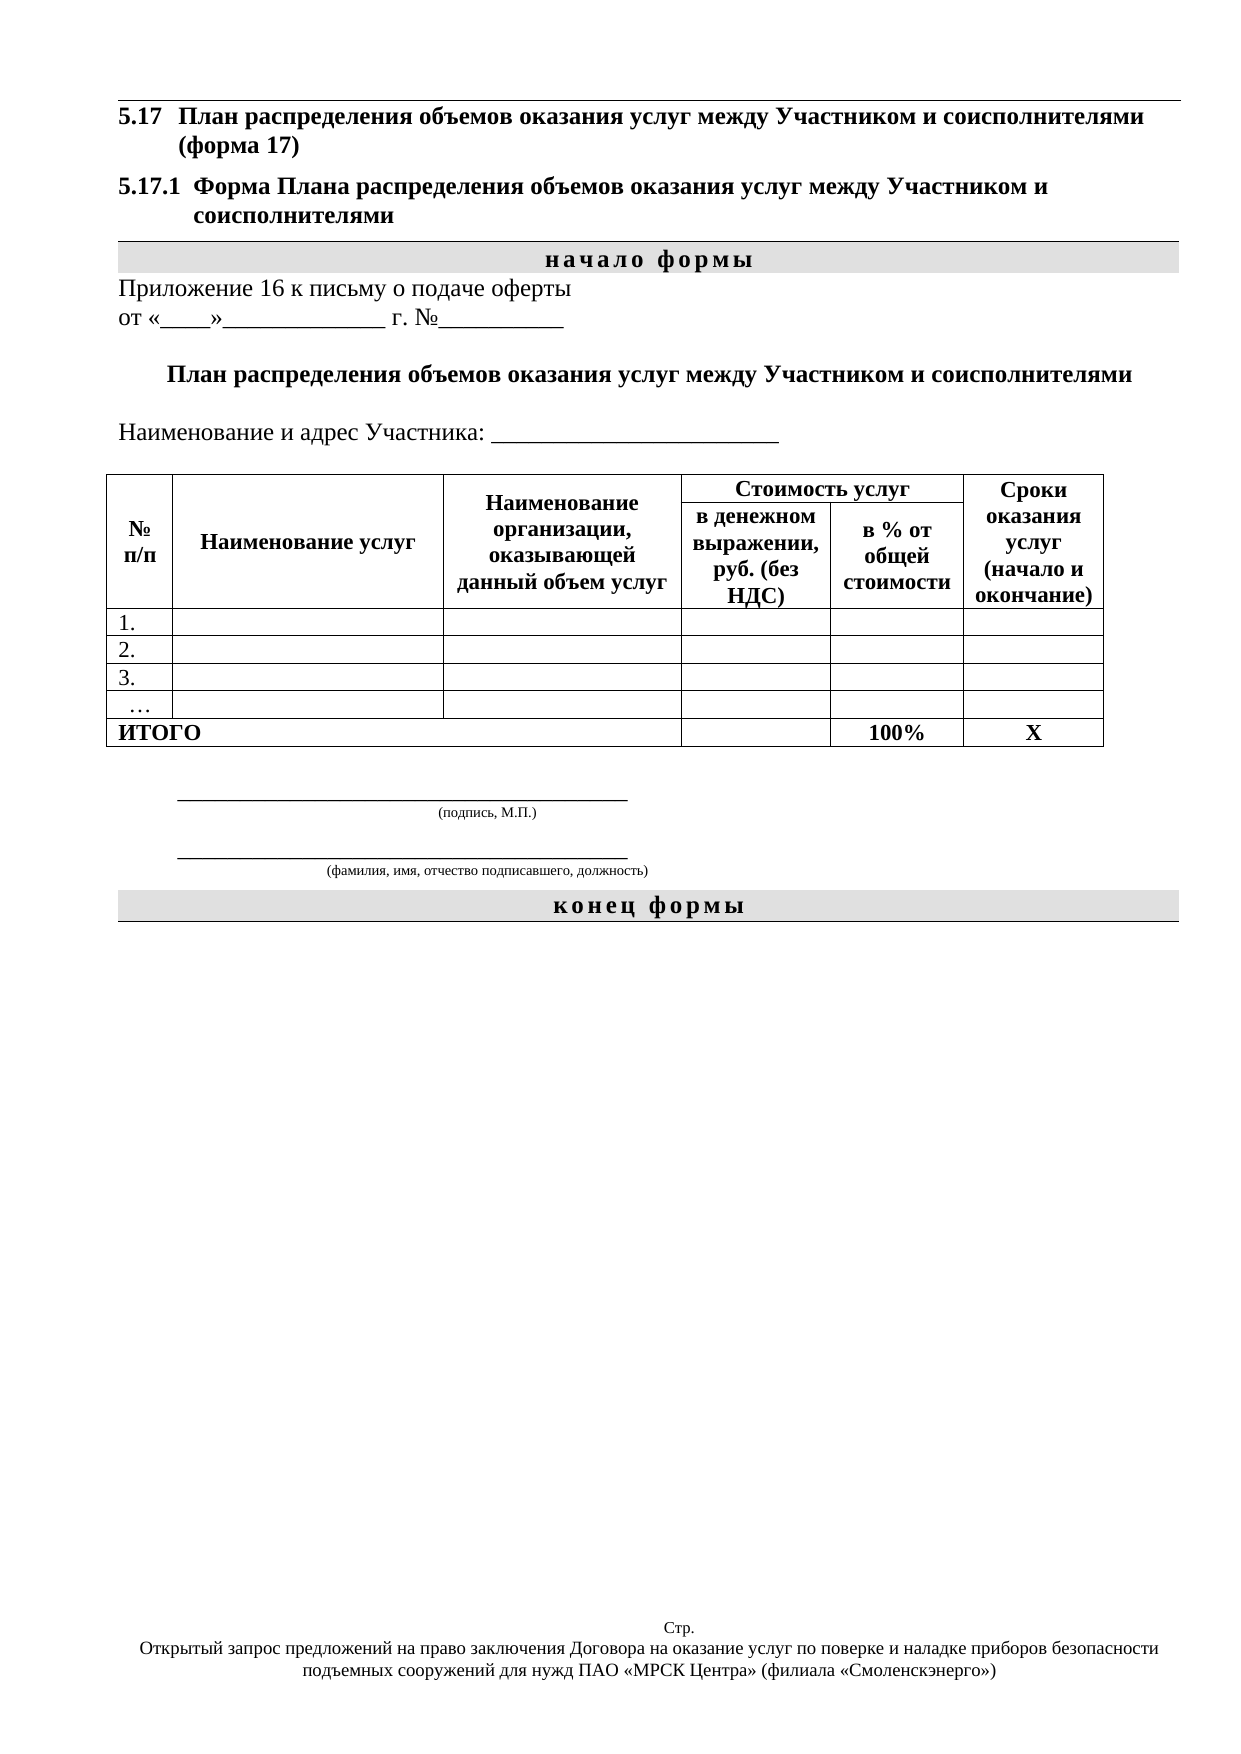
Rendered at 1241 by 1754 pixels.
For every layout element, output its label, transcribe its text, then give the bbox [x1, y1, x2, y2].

text ____________________________________ [118, 775, 1181, 804]
text Приложение 16 к письму о подаче оферты от «____»_____________ г. №__________ [118, 273, 1181, 330]
table_cell [444, 636, 681, 663]
table_cell ИТОГО [107, 719, 681, 746]
text ____________________________________ [118, 833, 1181, 862]
table_header № п/п [107, 475, 172, 608]
table_cell [107, 636, 172, 663]
table_cell [173, 636, 443, 663]
table_header Стоимость услуг [682, 475, 963, 502]
table_cell [964, 691, 1103, 718]
text Наименование и адрес Участника: _______________________ [118, 417, 1181, 445]
table_cell в денежном выражении, руб. (без НДС) [682, 503, 830, 608]
table_cell [682, 719, 830, 746]
table_cell [173, 691, 443, 718]
table_header Сроки оказания услуг (начало и окончание) [964, 475, 1103, 608]
table_header Наименование услуг [173, 475, 443, 608]
table_cell Х [964, 719, 1103, 746]
table_cell [444, 691, 681, 718]
table_header Наименование организации, оказывающей данный объем услуг [444, 475, 681, 608]
table_cell [831, 609, 963, 635]
table_cell [831, 664, 963, 690]
text План распределения объемов оказания услуг между Участником и соисполнителями [118, 359, 1181, 388]
table_cell [964, 609, 1103, 635]
table_cell [107, 609, 172, 635]
table_cell [173, 609, 443, 635]
table_cell [682, 609, 830, 635]
table_cell 100% [831, 719, 963, 746]
table_cell [173, 664, 443, 690]
table_cell [107, 664, 172, 690]
text начало формы [118, 242, 1179, 273]
table_cell [444, 609, 681, 635]
table_cell [831, 691, 963, 718]
text (фамилия, имя, отчество подписавшего, должность) [118, 862, 797, 890]
table_cell [444, 664, 681, 690]
table_cell [682, 691, 830, 718]
text (подпись, М.П.) [118, 804, 797, 833]
table_cell [831, 636, 963, 663]
subtitle Форма Плана распределения объемов оказания услуг между Участником и соисполнителями [118, 171, 1181, 228]
subtitle План распределения объемов оказания услуг между Участником и соисполнителями (форма 17) [118, 101, 1181, 158]
table_cell [682, 636, 830, 663]
text конец формы [118, 890, 1179, 921]
table_cell [964, 664, 1103, 690]
table_cell [682, 664, 830, 690]
table_cell … [107, 691, 172, 718]
table_cell [964, 636, 1103, 663]
table_cell в % от общей стоимости [831, 503, 963, 608]
